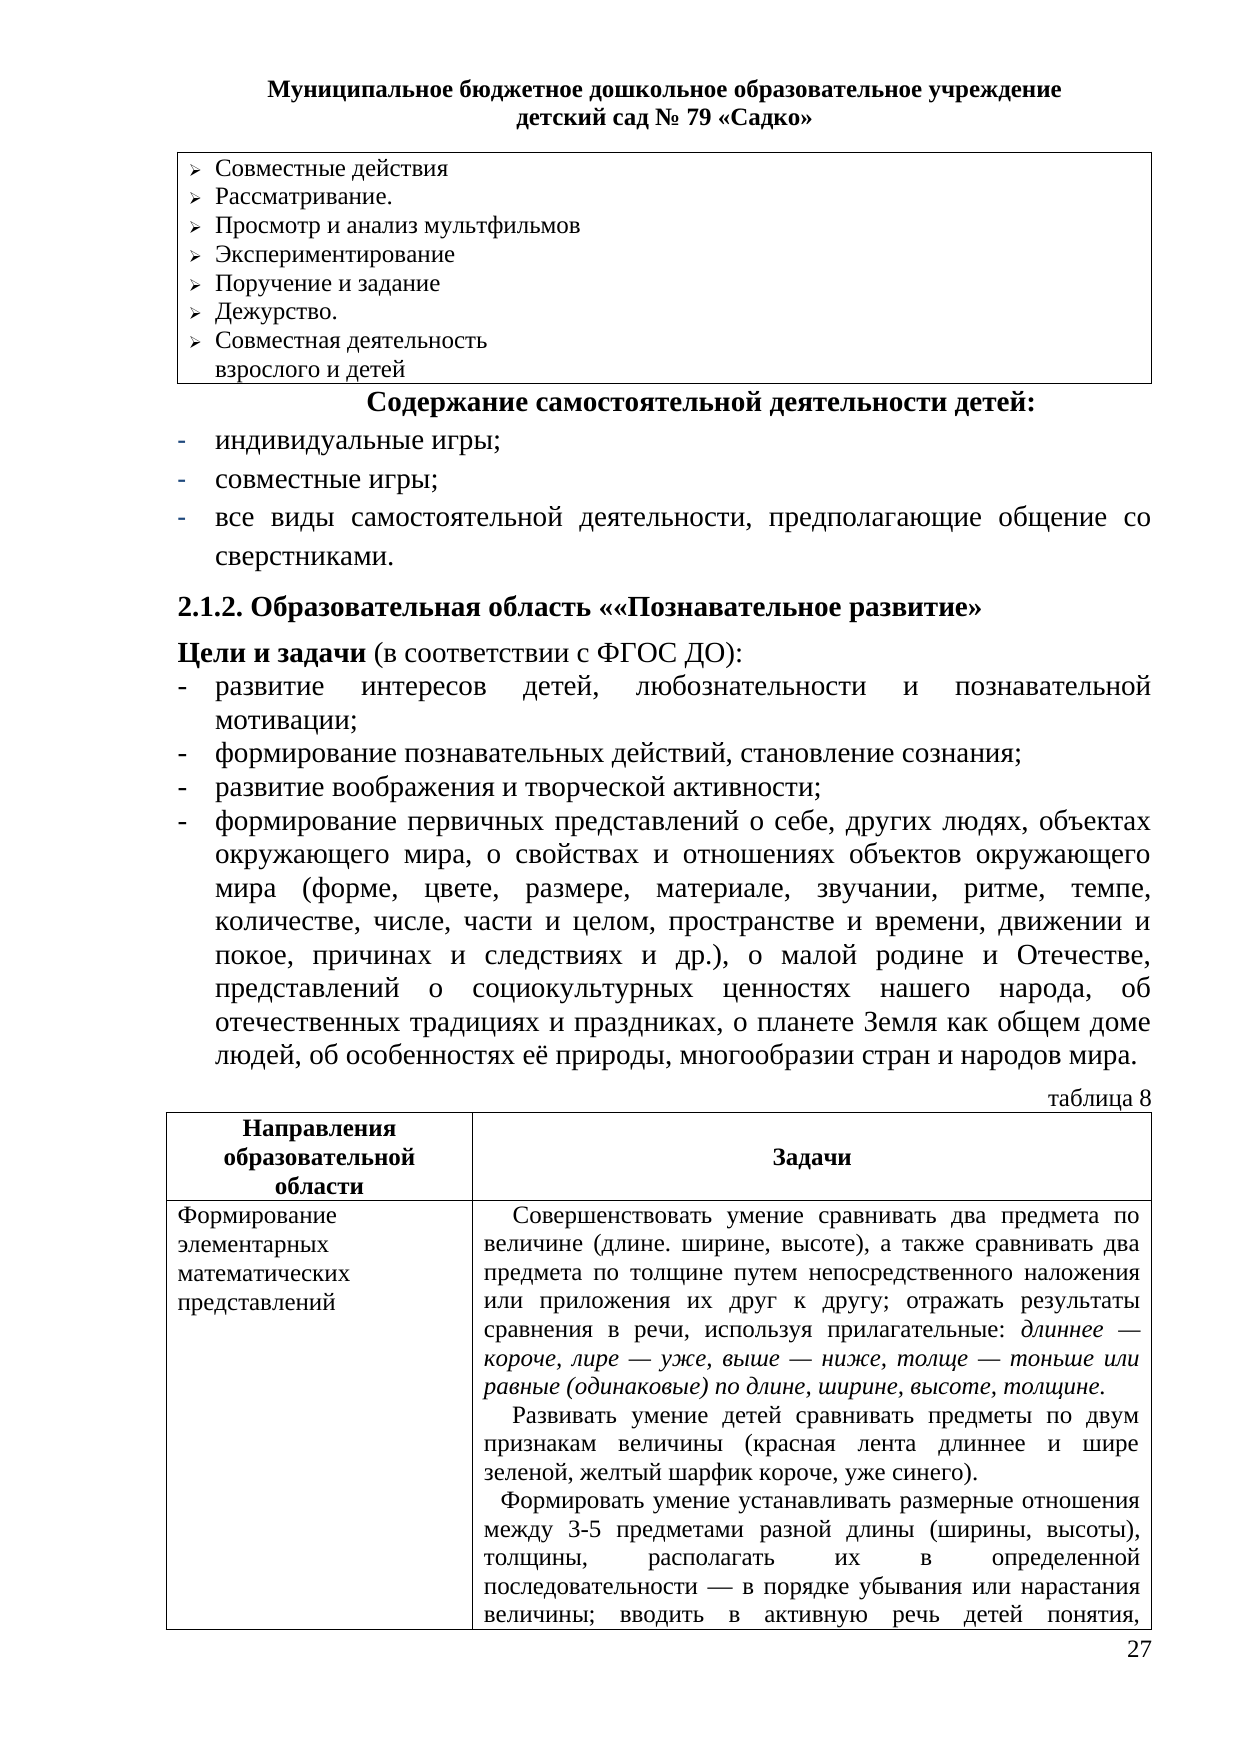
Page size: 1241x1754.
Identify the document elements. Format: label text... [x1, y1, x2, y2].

list индивидуальные игры; [177, 422, 1152, 456]
table_header Задачи [473, 1113, 1151, 1199]
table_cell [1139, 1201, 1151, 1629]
list формирование познавательных действий, становление сознания; [177, 736, 1152, 769]
list развитие воображения и творческой активности; [177, 769, 1152, 803]
list формирование первичных представлений о себе, других людях, объектах окружающего мира, о свойствах и отношениях объектов окружающего мира (форме, цвете, размере, материале, звучании, ритме, темпе, количестве, числе, части и целом, пространстве и времени, движении и покое, причинах и следствиях и др.), о малой родине и Отечестве, представлений о социокультурных ценностях нашего народа, об отечественных традициях и праздниках, о планете Земля как общем доме людей, об особенностях её природы, многообразии стран и народов мира. [177, 803, 1152, 1071]
list все виды самостоятельной деятельности, предполагающие общение со сверстниками. [177, 499, 1152, 571]
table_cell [167, 1201, 472, 1629]
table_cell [178, 153, 1151, 383]
text Содержание самостоятельной деятельности детей: [177, 384, 1152, 417]
text 2.1.2. Образовательная область ««Познавательное развитие» [177, 589, 1152, 622]
list развитие интересов детей, любознательности и познавательной мотивации; [177, 668, 1152, 736]
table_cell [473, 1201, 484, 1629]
table_header Направления образовательной области [167, 1113, 472, 1199]
text Цели и задачи (в соответствии с ФГОС ДО): [177, 635, 1152, 668]
list таблица 8 [215, 1083, 1152, 1112]
list совместные игры; [177, 461, 1152, 494]
